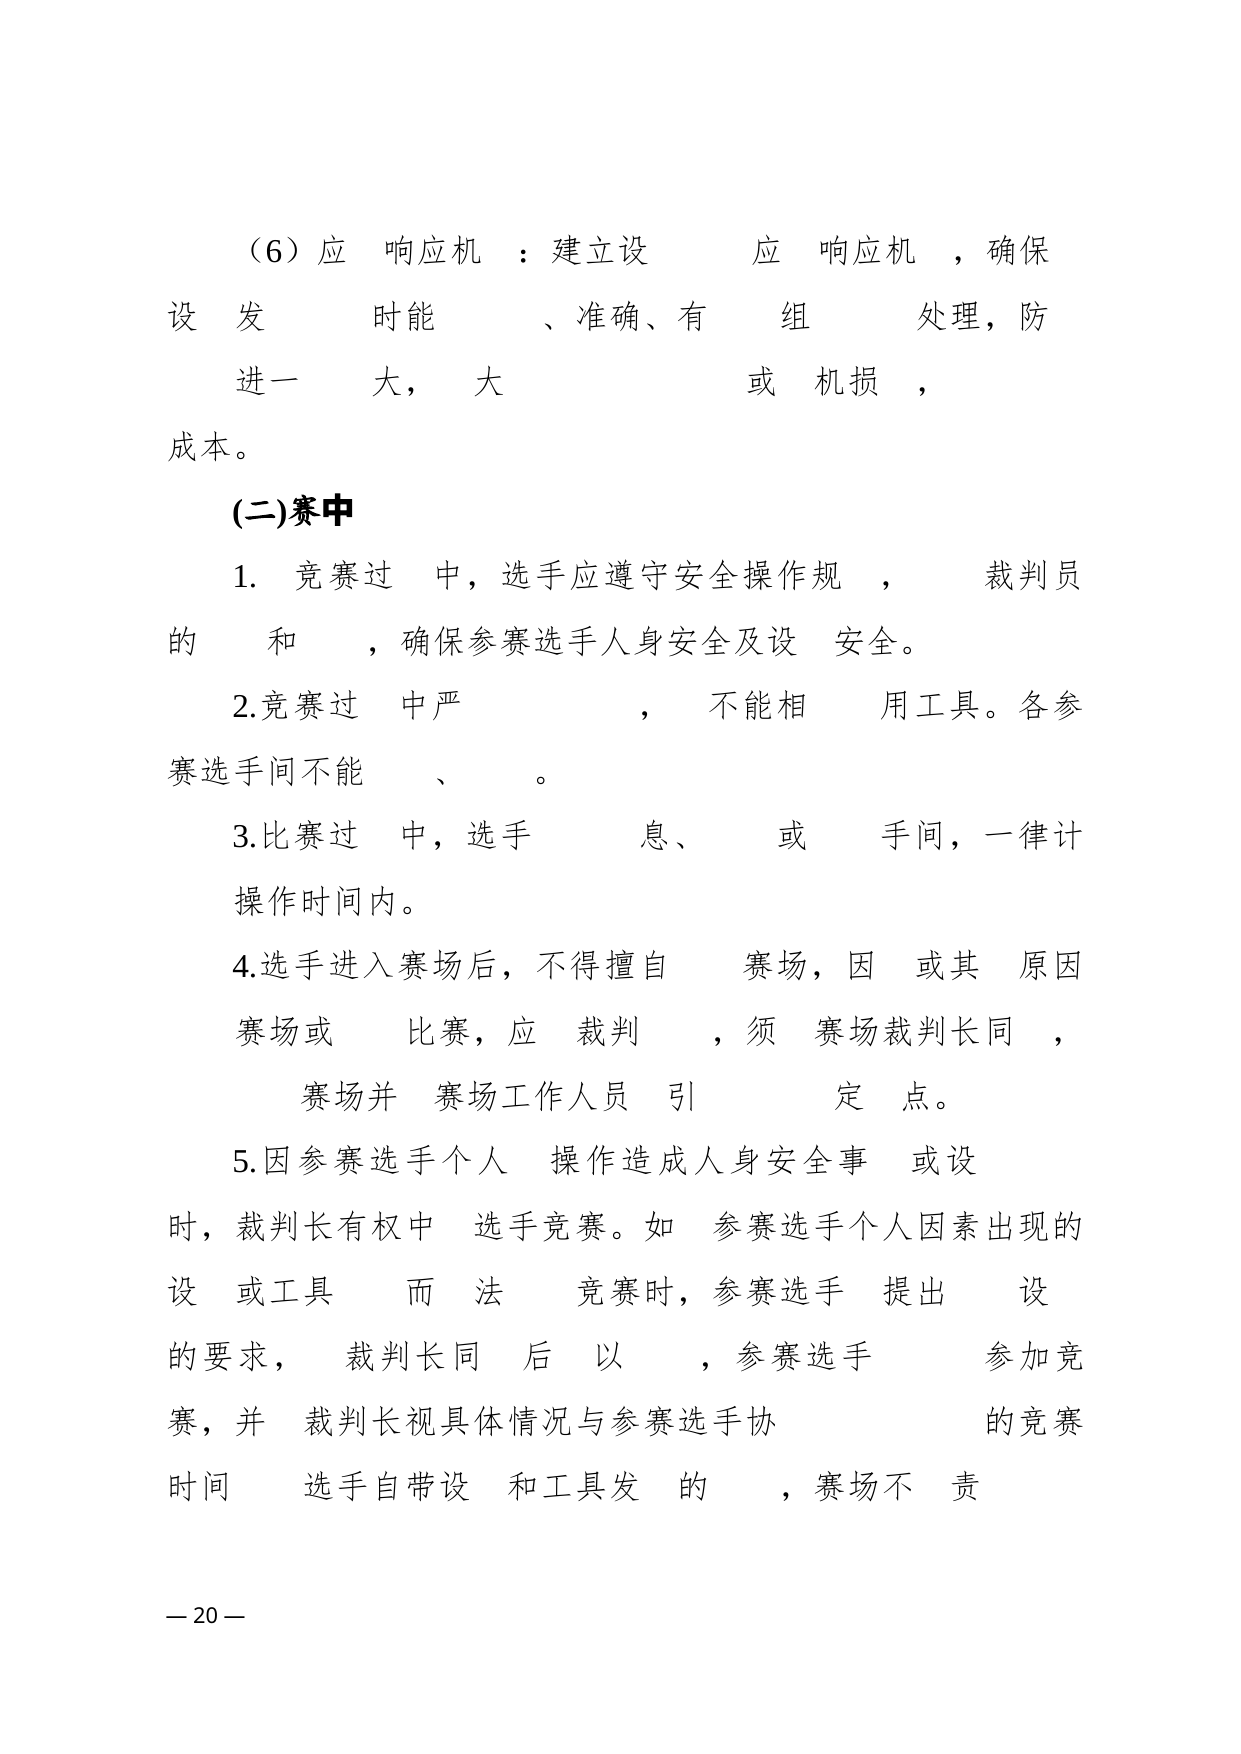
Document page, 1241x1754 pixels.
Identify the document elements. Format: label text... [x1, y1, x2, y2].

subtitle (二)赛中 [165, 477, 1087, 542]
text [165, 1127, 1087, 1517]
list （6）应急响应机制：建立设备故障应急响应机制，确保在设备发生故障时能够迅速、准确、有效地组织抢修处理，防止故障进一步扩大，最大限度地减少降产或停机损失，降低维修成本。 [165, 217, 1087, 477]
text 3.比赛过程中，选手若需休息、饮水或去洗手间，一律计算在操作时间内。 [165, 802, 1087, 932]
text 4.选手进入赛场后，不得擅自离开赛场，因病或其他原因离开赛场或终止比赛，应向裁判示意，须经赛场裁判长同意，方可离开赛场并在赛场工作人员指引下到达指定地点。 [165, 932, 1087, 1127]
text 1.在竞赛过程中，选手应遵守安全操作规程，接受裁判员的监督和警示，确保参赛选手人身安全及设备安全。 [165, 542, 1087, 672]
text 2.竞赛过程中严禁交头接耳，也不能相互借用工具。各参赛选手间不能走动、交谈。 [165, 672, 1087, 802]
